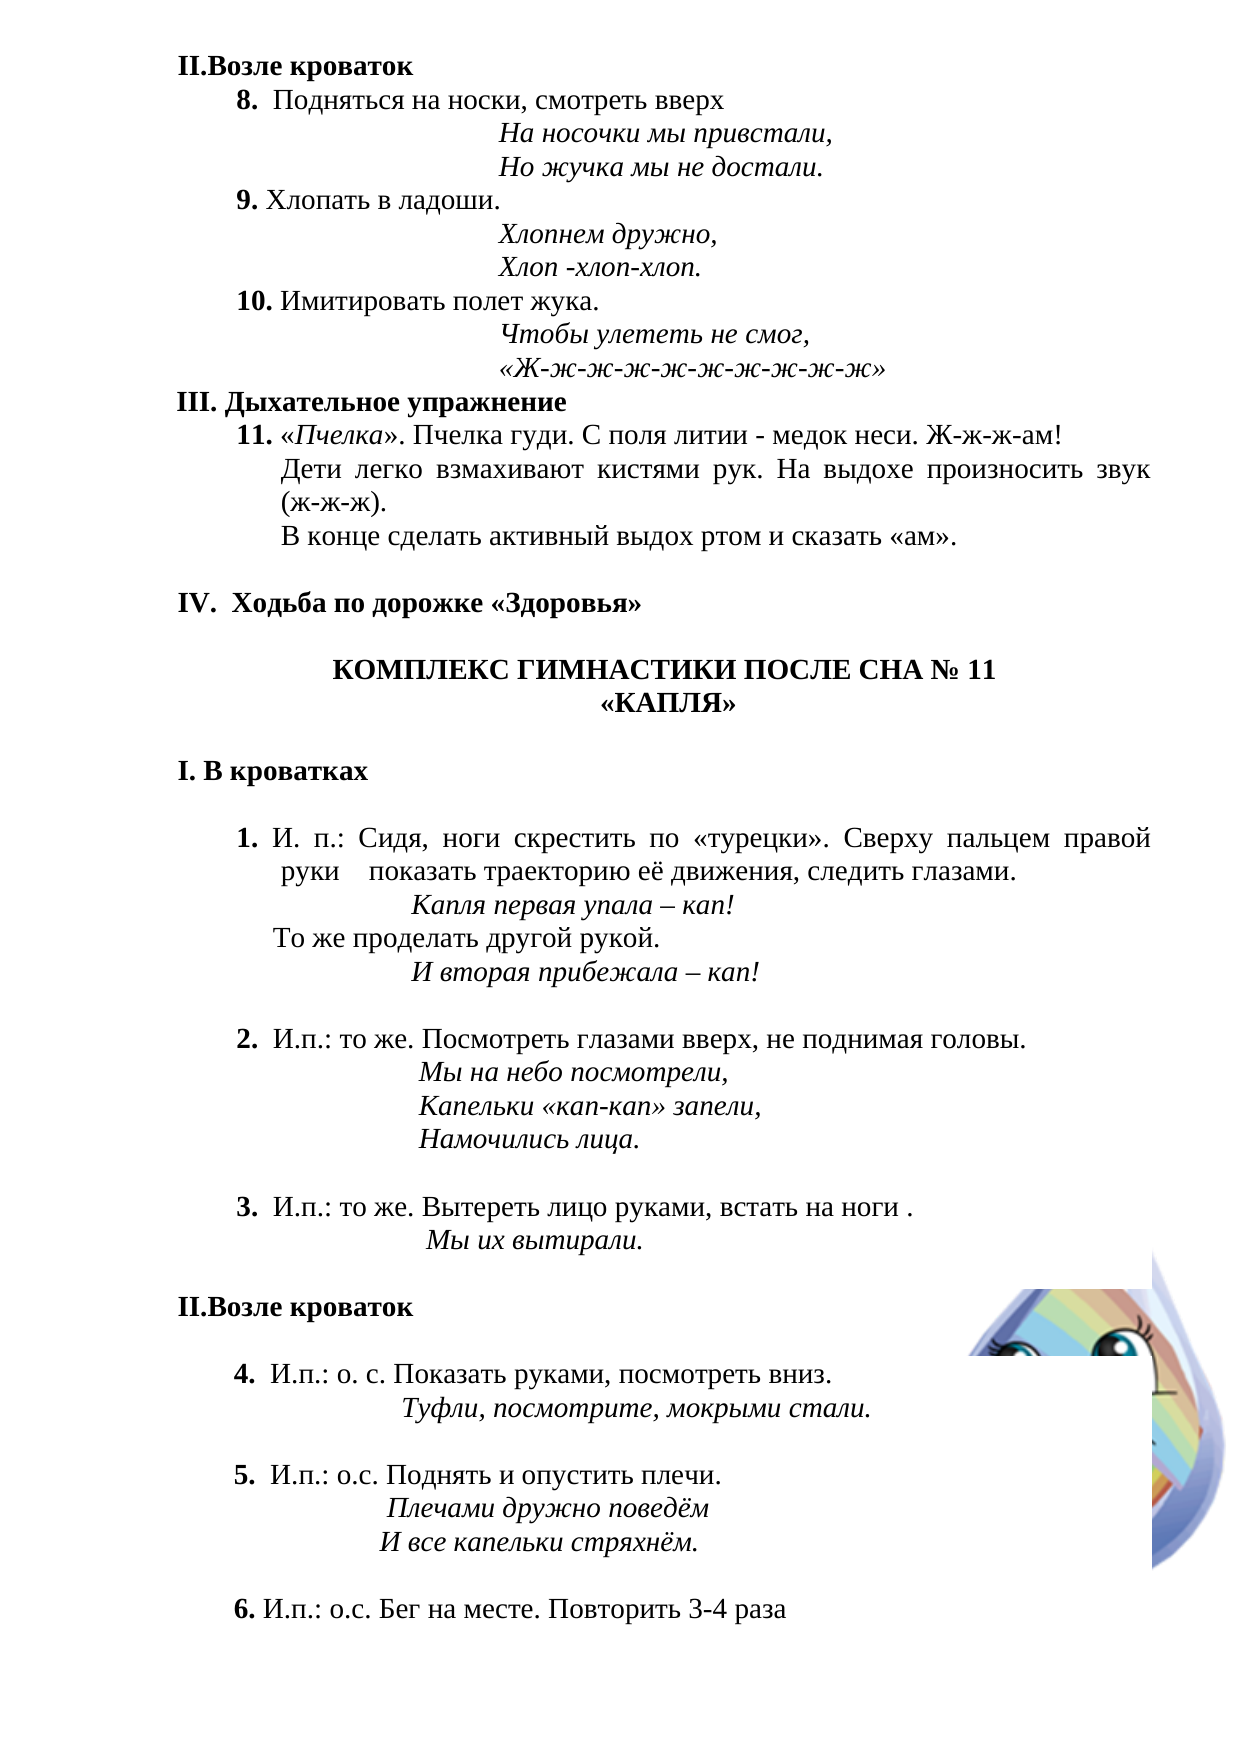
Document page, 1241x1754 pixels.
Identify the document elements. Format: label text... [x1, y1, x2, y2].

text 3. И.п.: то же. Вытереть лицо руками, встать на ноги . [236, 1189, 1152, 1222]
text То же проделать другой рукой. [236, 920, 1152, 954]
text «Капля» [177, 686, 1152, 719]
text II.Возле кроваток [177, 48, 1152, 82]
text 10. Имитировать полет жука. [177, 283, 1152, 317]
text Капельки «кап-кап» запели, [236, 1088, 1152, 1122]
text 11. «Пчелка». Пчелка гуди. С поля литии - медок неси. Ж-ж-ж-ам! [176, 417, 1152, 451]
text 1. И. п.: Сидя, ноги скрестить по «турецки». Сверху пальцем правой руки показать траекторию её движения, следить глазами. [236, 820, 1152, 887]
text Капля первая упала – кап! [236, 887, 1152, 920]
text «Ж-ж-ж-ж-ж-ж-ж-ж-ж-ж» [440, 350, 1152, 384]
text 9. Хлопать в ладоши. [177, 182, 1152, 216]
text Намочились лица. [236, 1122, 1152, 1155]
text Но жучка мы не достали. [440, 149, 1152, 182]
subtitle II.Возле кроваток [177, 1289, 1152, 1323]
text Хлопнем дружно, [440, 216, 1152, 249]
text 8. Подняться на носки, смотреть вверх [177, 82, 1152, 115]
text Мы на небо посмотрели, [236, 1054, 1152, 1088]
subtitle I. В кроватках [177, 753, 1152, 786]
picture [933, 1152, 1240, 1599]
text Чтобы улететь не смог, [440, 317, 1152, 350]
text 6. И.п.: о.с. Бег на месте. Повторить 3-4 раза [177, 1591, 1152, 1625]
text III. Дыхательное упражнение [176, 384, 1152, 417]
text Дети легко взмахивают кистями рук. На выдохе произносить звук (ж-ж-ж). [281, 451, 1152, 518]
text Мы их вытирали. [236, 1222, 1152, 1256]
text И вторая прибежала – кап! [236, 954, 1152, 987]
text Хлоп -хлоп-хлоп. [440, 249, 1152, 283]
text 5. И.п.: о.с. Поднять и опустить плечи. [177, 1457, 1152, 1491]
text На носочки мы привстали, [440, 115, 1152, 149]
text И все капельки стряхнём. [177, 1524, 1152, 1558]
text КОМПЛЕКС ГИМНАСТИКИ ПОСЛЕ СНА № 11 [177, 652, 1152, 686]
text IV. Ходьба по дорожке «Здоровья» [177, 585, 1152, 618]
text В конце сделать активный выдох ртом и сказать «ам». [281, 518, 1152, 551]
text 4. И.п.: о. с. Показать руками, посмотреть вниз. [177, 1356, 1152, 1390]
text Туфли, посмотрите, мокрыми стали. [177, 1390, 1152, 1423]
text Плечами дружно поведём [177, 1491, 1152, 1524]
text 2. И.п.: то же. Посмотреть глазами вверх, не поднимая головы. [236, 1021, 1152, 1054]
